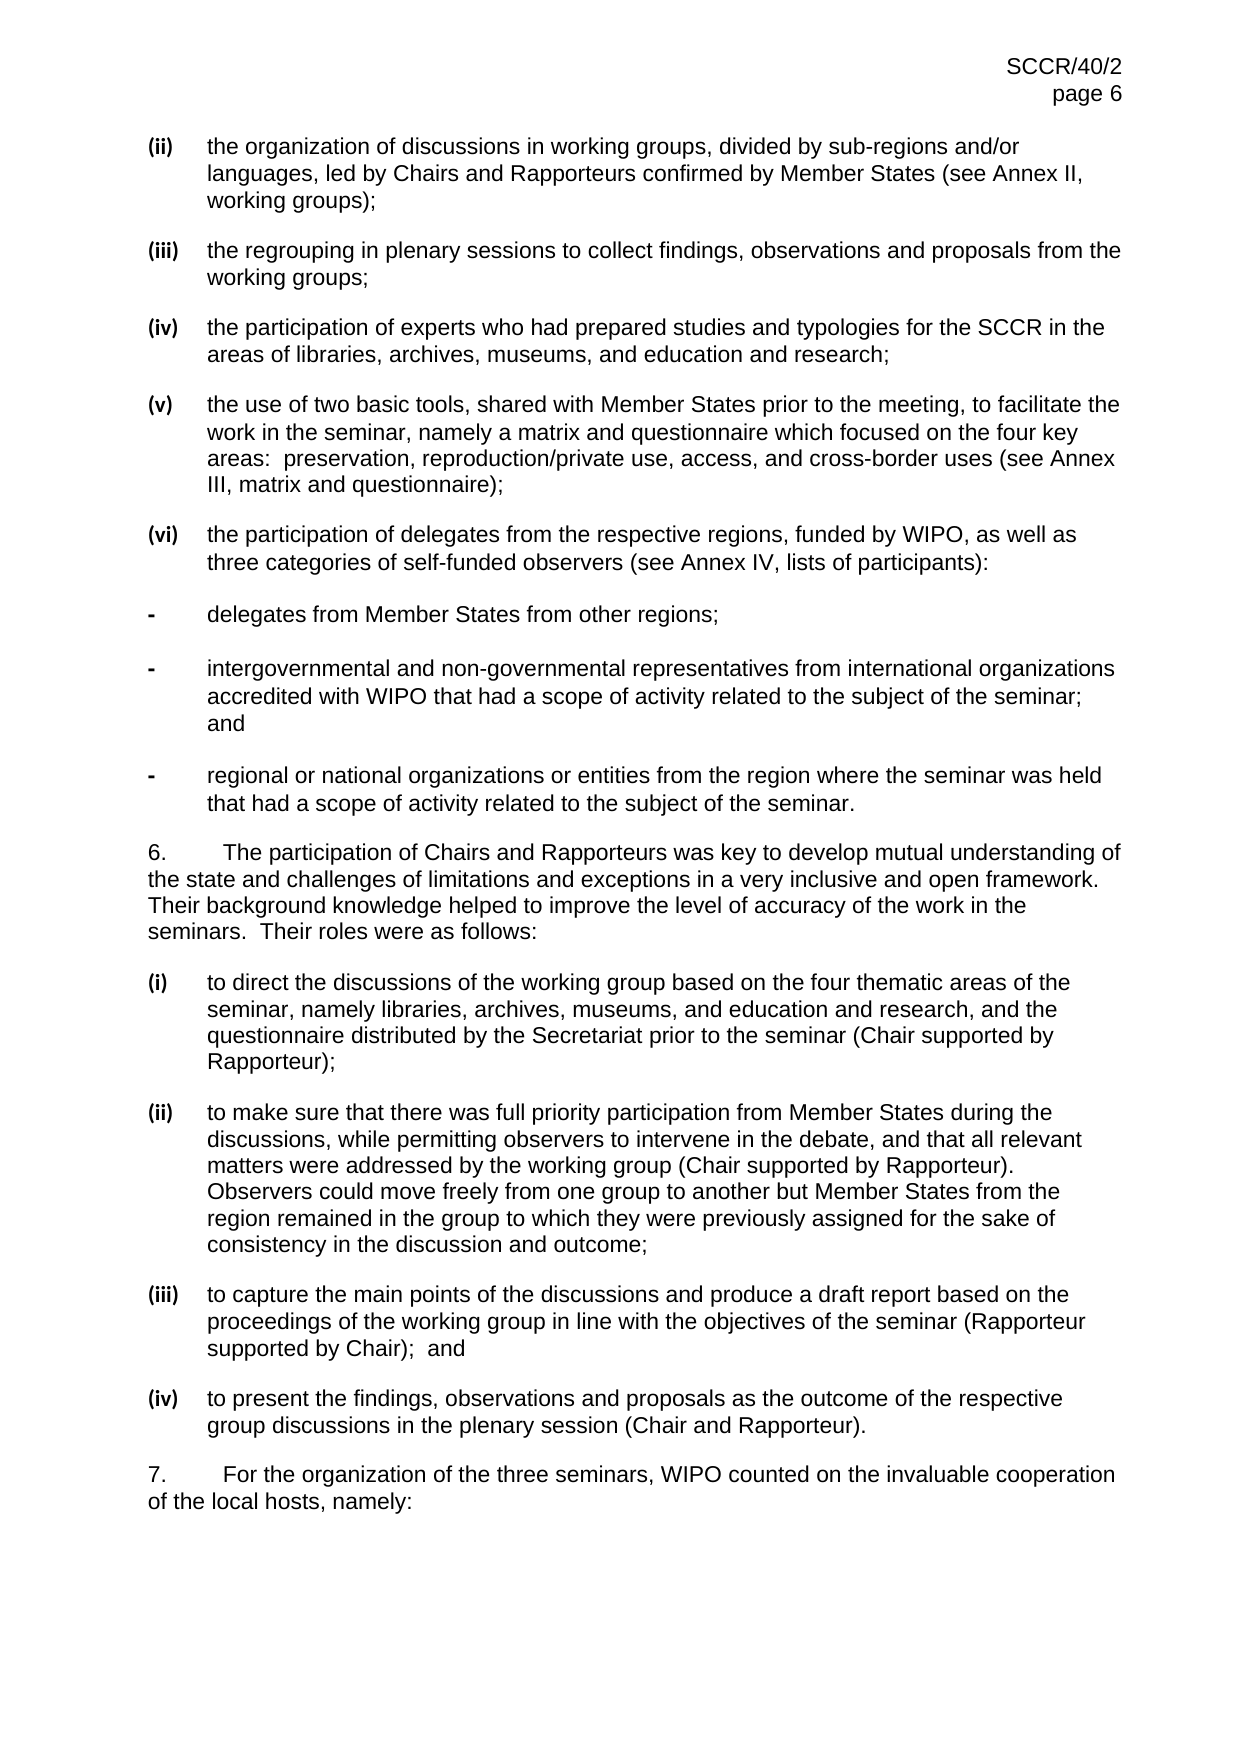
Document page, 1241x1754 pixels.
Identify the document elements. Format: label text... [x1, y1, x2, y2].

list the participation of experts who had prepared studies and typologies for the SCCR in the areas of libraries, archives, museums, and education and research; [148, 313, 1122, 367]
list to direct the discussions of the working group based on the four thematic areas of the seminar, namely libraries, archives, museums, and education and research, and the questionnaire distributed by the Secretariat prior to the seminar (Chair supported by Rapporteur); [148, 968, 1122, 1075]
list regional or national organizations or entities from the region where the seminar was held that had a scope of activity related to the subject of the seminar. [148, 759, 1122, 816]
list The participation of Chairs and Rapporteurs was key to develop mutual understanding of the state and challenges of limitations and exceptions in a very inclusive and open framework. Their background knowledge helped to improve the level of accuracy of the work in the seminars. Their roles were as follows: [148, 839, 1122, 945]
list intergovernmental and non-governmental representatives from international organizations accredited with WIPO that had a scope of activity related to the subject of the seminar; and [148, 652, 1122, 736]
list to make sure that there was full priority participation from Member States during the discussions, while permitting observers to intervene in the debate, and that all relevant matters were addressed by the working group (Chair supported by Rapporteur). Observers could move freely from one group to another but Member States from the region remained in the group to which they were previously assigned for the sake of consistency in the discussion and outcome; [148, 1098, 1122, 1257]
list to capture the main points of the discussions and produce a draft report based on the proceedings of the working group in line with the objectives of the seminar (Rapporteur supported by Chair); and [148, 1280, 1122, 1361]
list the use of two basic tools, shared with Member States prior to the meeting, to facilitate the work in the seminar, namely a matrix and questionnaire which focused on the four key areas: preservation, reproduction/private use, access, and cross-border uses (see Annex III, matrix and questionnaire); [148, 390, 1122, 497]
list delegates from Member States from other regions; [148, 598, 1122, 629]
list the regrouping in plenary sessions to collect findings, observations and proposals from the working groups; [148, 236, 1122, 290]
list For the organization of the three seminars, WIPO counted on the invaluable cooperation of the local hosts, namely: [148, 1461, 1122, 1514]
list the organization of discussions in working groups, divided by sub-regions and/or languages, led by Chairs and Rapporteurs confirmed by Member States (see Annex II, working groups); [148, 132, 1122, 213]
list to present the findings, observations and proposals as the outcome of the respective group discussions in the plenary session (Chair and Rapporteur). [148, 1384, 1122, 1438]
list the participation of delegates from the respective regions, funded by WIPO, as well as three categories of self-funded observers (see Annex IV, lists of participants): [148, 520, 1122, 575]
